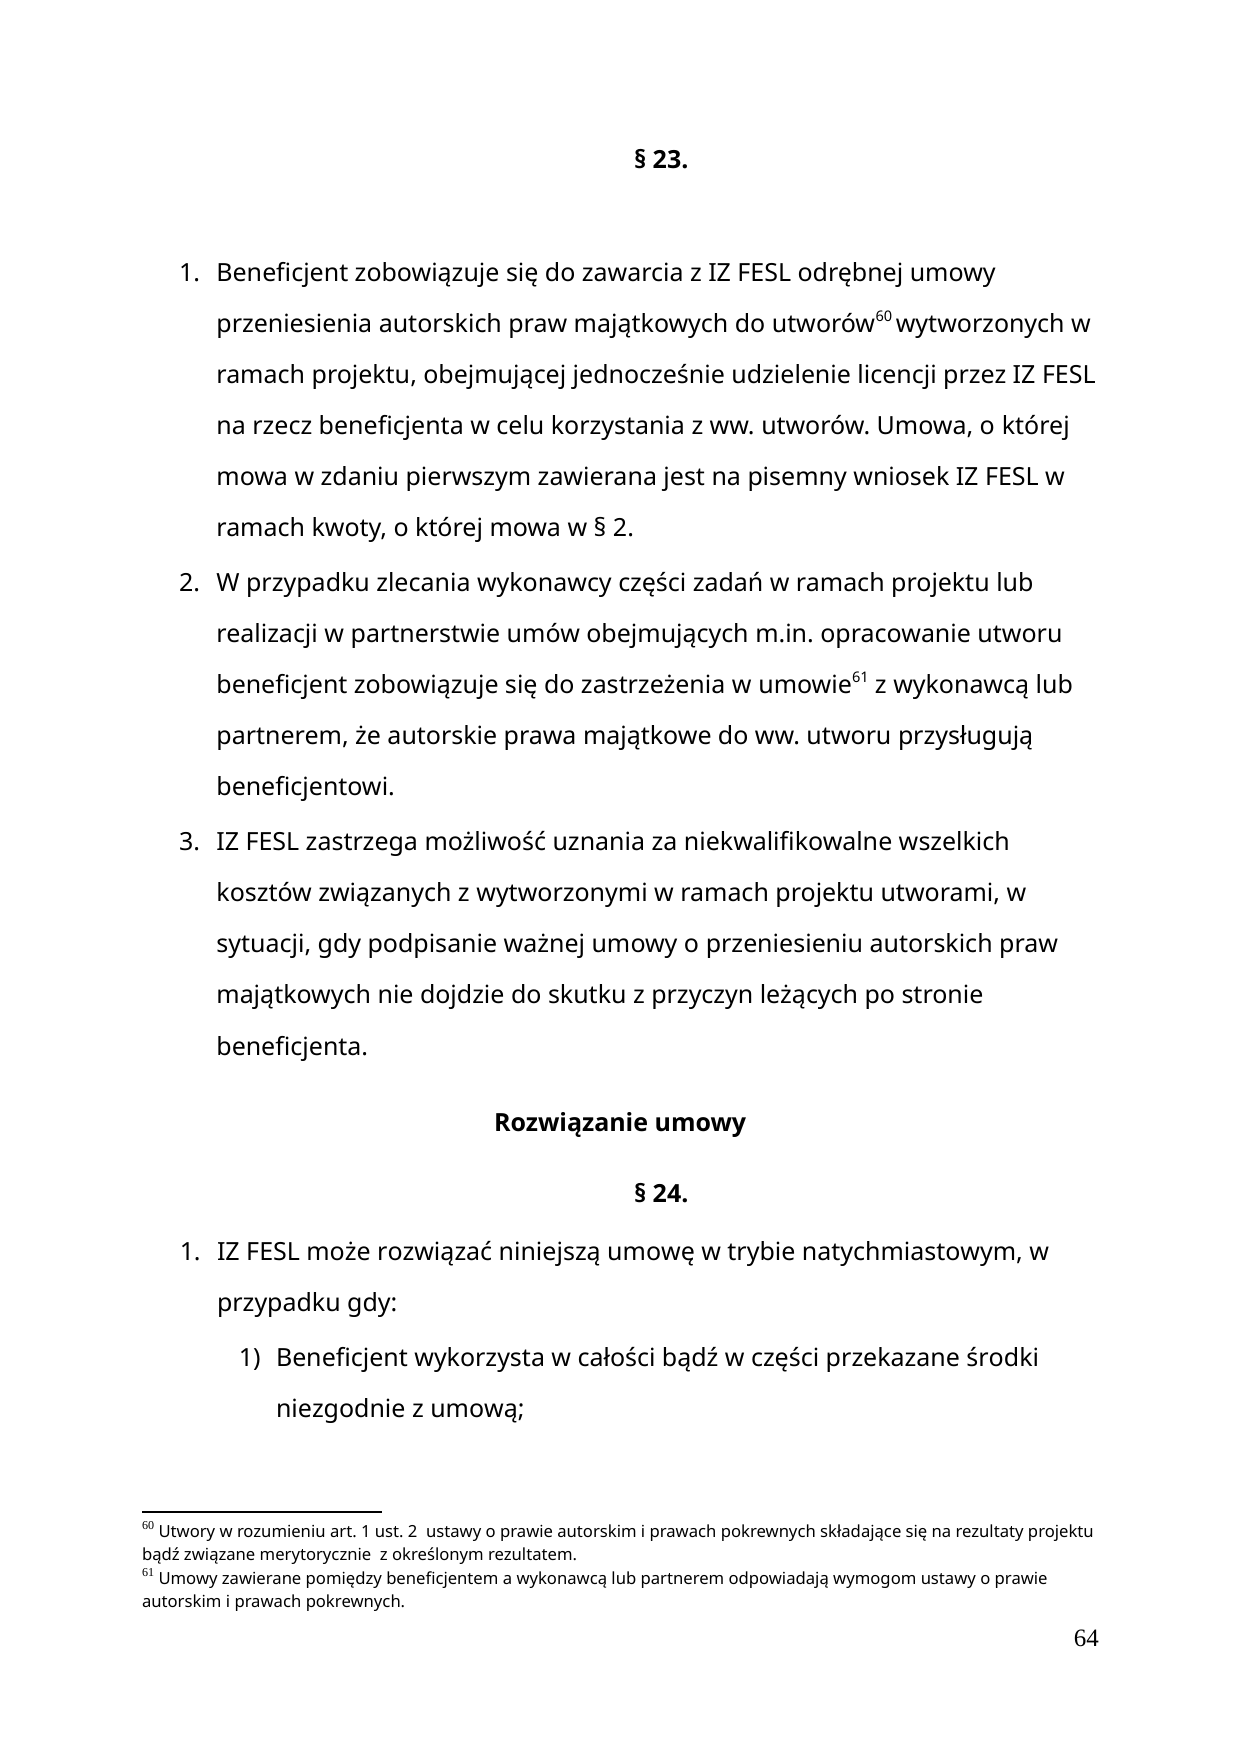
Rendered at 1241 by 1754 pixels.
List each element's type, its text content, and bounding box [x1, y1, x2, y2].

text § 24. [224, 1176, 1098, 1210]
list IZ FESL zastrzega możliwość uznania za niekwalifikowalne wszelkich kosztów związanych z wytworzonymi w ramach projektu utworami, w sytuacji, gdy podpisanie ważnej umowy o przeniesieniu autorskich praw majątkowych nie dojdzie do skutku z przyczyn leżących po stronie beneficjenta. [179, 824, 1098, 1062]
list Beneficjent zobowiązuje się do zawarcia z IZ FESL odrębnej umowy przeniesienia autorskich praw majątkowych do utworów wytworzonych w ramach projektu, obejmującej jednocześnie udzielenie licencji przez IZ FESL na rzecz beneficjenta w celu korzystania z ww. utworów. Umowa, o której mowa w zdaniu pierwszym zawierana jest na pisemny wniosek IZ FESL w ramach kwoty, o której mowa w § 2. [179, 254, 1098, 543]
text Rozwiązanie umowy [142, 1104, 1098, 1138]
list IZ FESL może rozwiązać niniejszą umowę w trybie natychmiastowym, w przypadku gdy: [179, 1233, 1098, 1318]
list W przypadku zlecania wykonawcy części zadań w ramach projektu lub realizacji w partnerstwie umów obejmujących m.in. opracowanie utworu beneficjent zobowiązuje się do zastrzeżenia w umowie z wykonawcą lub partnerem, że autorskie prawa majątkowe do ww. utworu przysługują beneficjentowi. [179, 565, 1098, 803]
text § 23. [224, 142, 1098, 176]
list Beneficjent wykorzysta w całości bądź w części przekazane środki niezgodnie z umową; [239, 1340, 1098, 1425]
